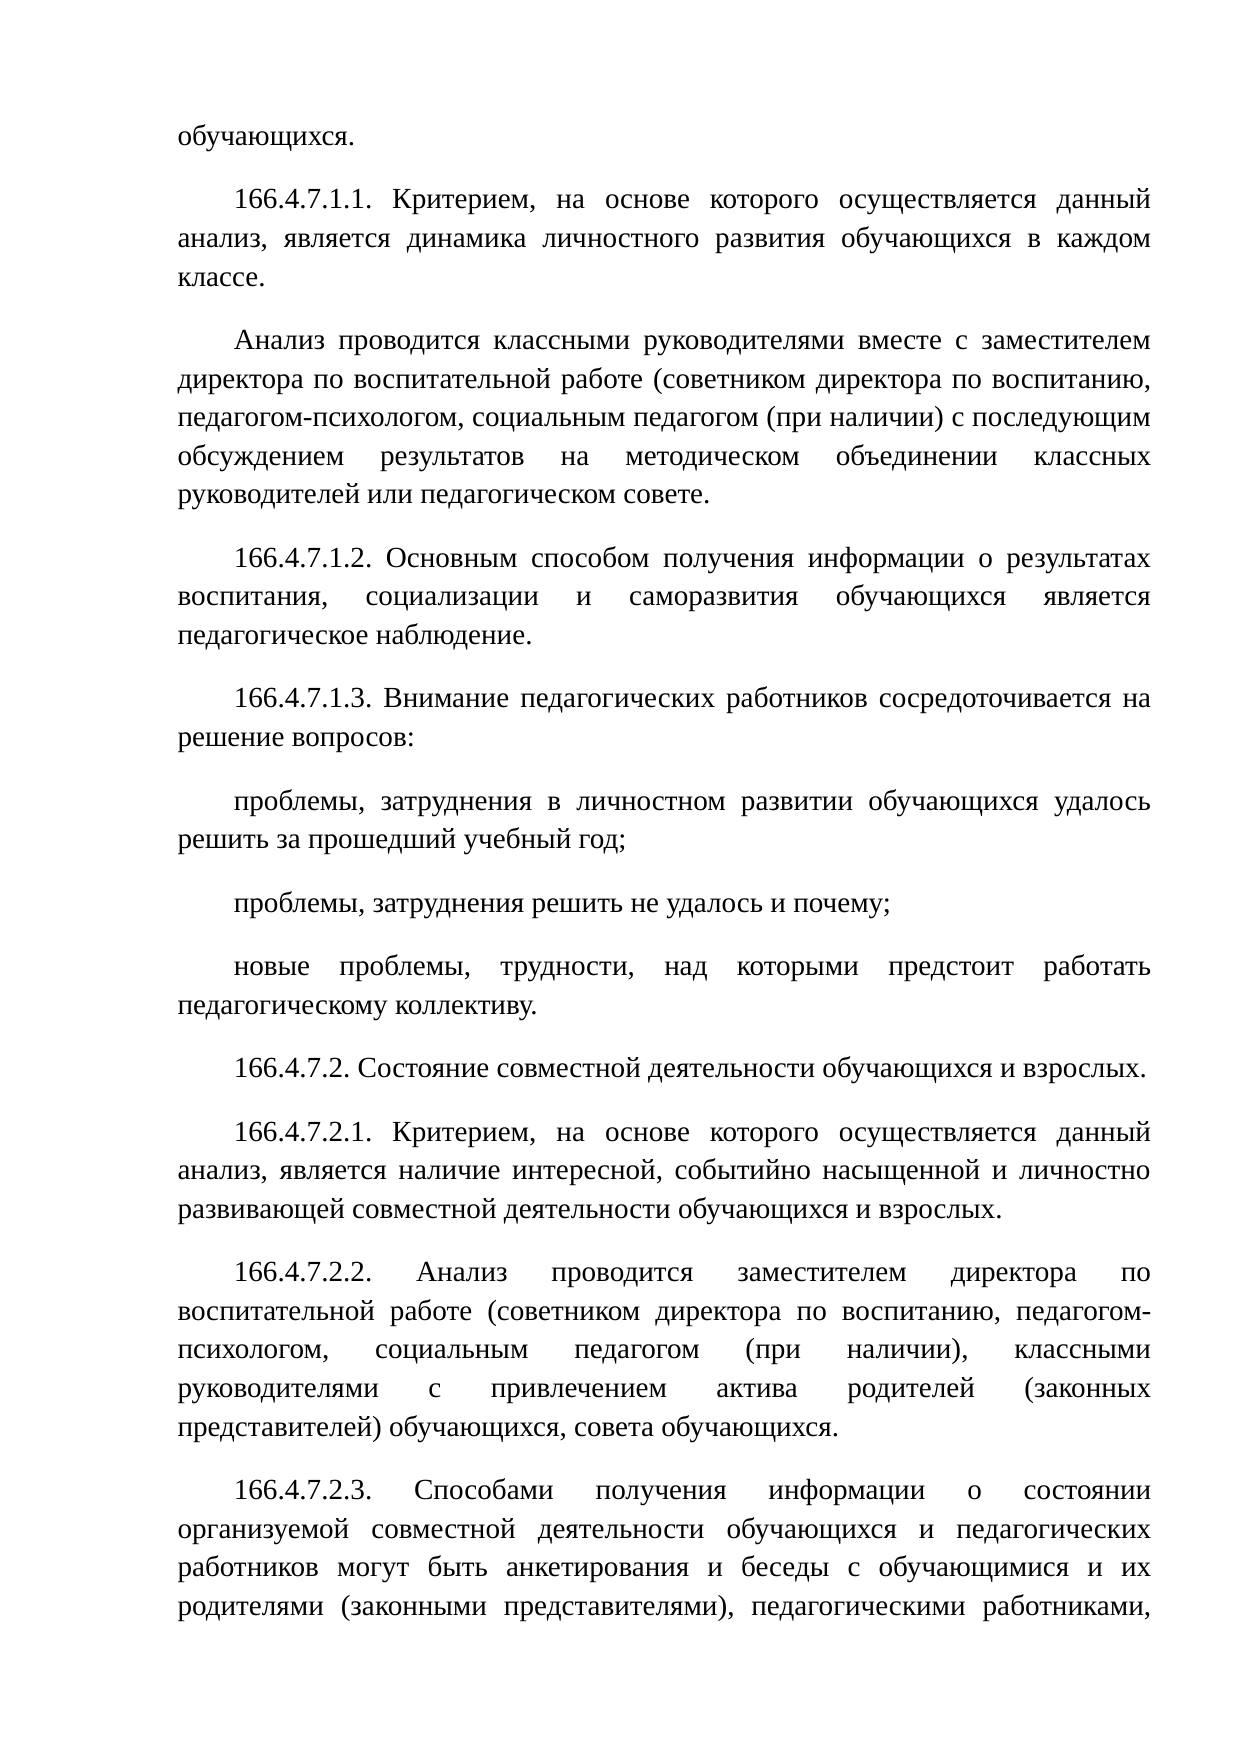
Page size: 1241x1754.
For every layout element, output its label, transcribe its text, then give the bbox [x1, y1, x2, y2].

text 166.4.7.1.2. Основным способом получения информации о результатах воспитания, социализации и саморазвития обучающихся является педагогическое наблюдение. [177, 540, 1152, 651]
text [177, 1472, 1152, 1621]
text проблемы, затруднения в личностном развитии обучающихся удалось решить за прошедший учебный год; [177, 783, 1152, 855]
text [177, 118, 1152, 152]
text 166.4.7.1.1. Критерием, на основе которого осуществляется данный анализ, является динамика личностного развития обучающихся в каждом классе. [177, 182, 1152, 292]
text 166.4.7.2.2. Анализ проводится заместителем директора по воспитательной работе (советником директора по воспитанию, педагогом-психологом, социальным педагогом (при наличии), классными руководителями с привлечением актива родителей (законных представителей) обучающихся, совета обучающихся. [177, 1254, 1152, 1442]
text 166.4.7.1.3. Внимание педагогических работников сосредоточивается на решение вопросов: [177, 681, 1152, 753]
text 166.4.7.2. Состояние совместной деятельности обучающихся и взрослых. [177, 1050, 1152, 1084]
text Анализ проводится классными руководителями вместе с заместителем директора по воспитательной работе (советником директора по воспитанию, педагогом-психологом, социальным педагогом (при наличии) с последующим обсуждением результатов на методическом объединении классных руководителей или педагогическом совете. [177, 322, 1152, 510]
text проблемы, затруднения решить не удалось и почему; [177, 885, 1152, 918]
text новые проблемы, трудности, над которыми предстоит работать педагогическому коллективу. [177, 948, 1152, 1020]
text 166.4.7.2.1. Критерием, на основе которого осуществляется данный анализ, является наличие интересной, событийно насыщенной и личностно развивающей совместной деятельности обучающихся и взрослых. [177, 1114, 1152, 1224]
